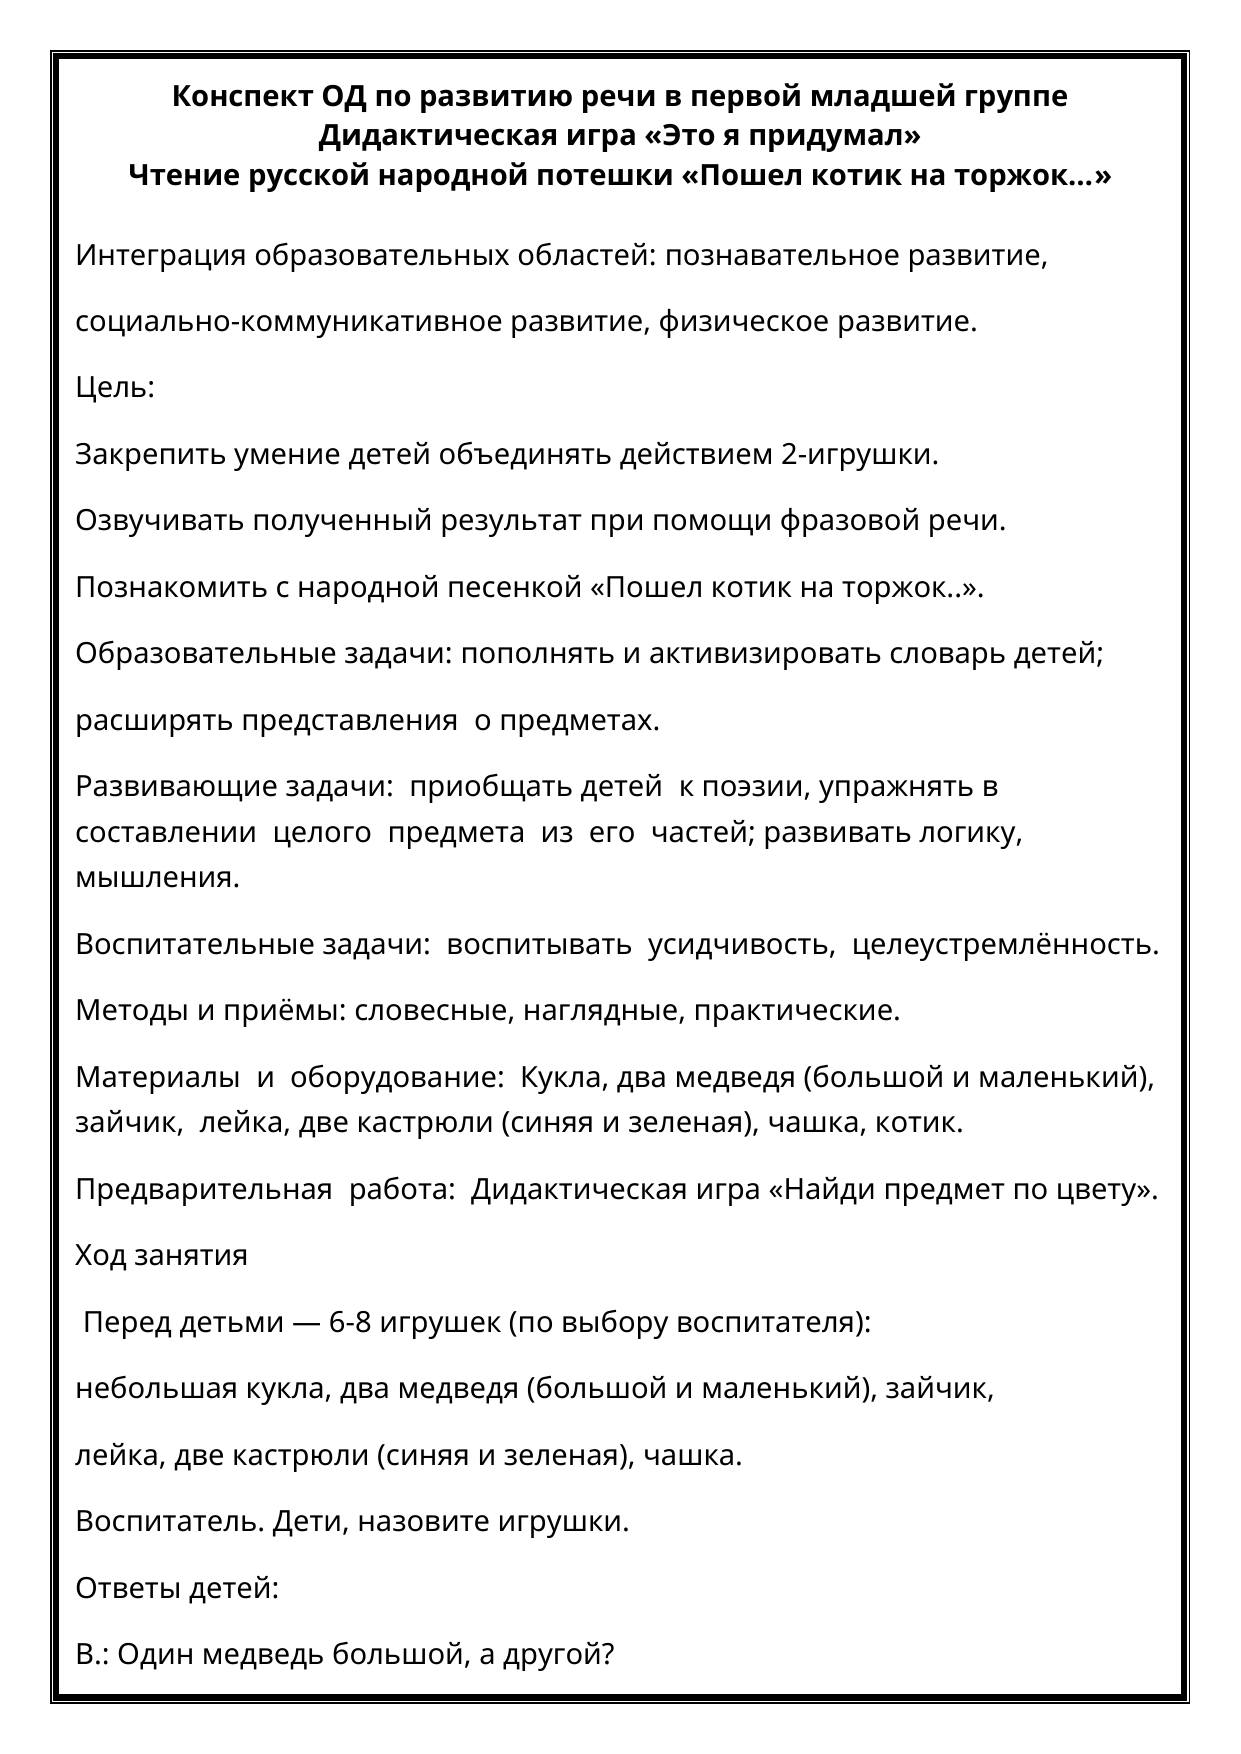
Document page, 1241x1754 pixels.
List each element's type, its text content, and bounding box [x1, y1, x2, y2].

text Методы и приёмы: словесные, наглядные, практические. [75, 989, 1165, 1029]
text Развивающие задачи: приобщать детей к поэзии, упражнять в составлении целого предмета из его частей; развивать логику, мышления. [75, 765, 1165, 896]
text Воспитательные задачи: воспитывать усидчивость, целеустремлённость. [75, 923, 1165, 963]
text лейка, две кастрюли (синяя и зеленая), чашка. [75, 1434, 1165, 1474]
text Познакомить с народной песенкой «Пошел котик на торжок..». [75, 566, 1165, 606]
text Ход занятия [75, 1234, 1165, 1274]
text Озвучивать полученный результат при помощи фразовой речи. [75, 499, 1165, 539]
text социально-коммуникативное развитие, физическое развитие. [75, 300, 1165, 340]
text Дидактическая игра «Это я придумал» [75, 115, 1165, 154]
text В.: Один медведь большой, а другой? [75, 1633, 1165, 1673]
text Чтение русской народной потешки «Пошел котик на торжок…» [75, 154, 1165, 194]
text Цель: [75, 367, 1165, 406]
text Перед детьми — 6-8 игрушек (по выбору воспитателя): [75, 1301, 1165, 1341]
text Предварительная работа: Дидактическая игра «Найди предмет по цвету». [75, 1168, 1165, 1208]
text Материалы и оборудование: Кукла, два медведя (большой и маленький), зайчик, лейка, две кастрюли (синяя и зеленая), чашка, котик. [75, 1056, 1165, 1141]
text Конспект ОД по развитию речи в первой младшей группе [75, 75, 1165, 115]
text Закрепить умение детей объединять действием 2-игрушки. [75, 433, 1165, 473]
text небольшая кукла, два медведя (большой и маленький), зайчик, [75, 1367, 1165, 1407]
text Образовательные задачи: пополнять и активизировать словарь детей; [75, 632, 1165, 672]
text расширять представления о предметах. [75, 699, 1165, 739]
text Ответы детей: [75, 1567, 1165, 1607]
text Воспитатель. Дети, назовите игрушки. [75, 1500, 1165, 1540]
text Интеграция образовательных областей: познавательное развитие, [75, 234, 1165, 273]
